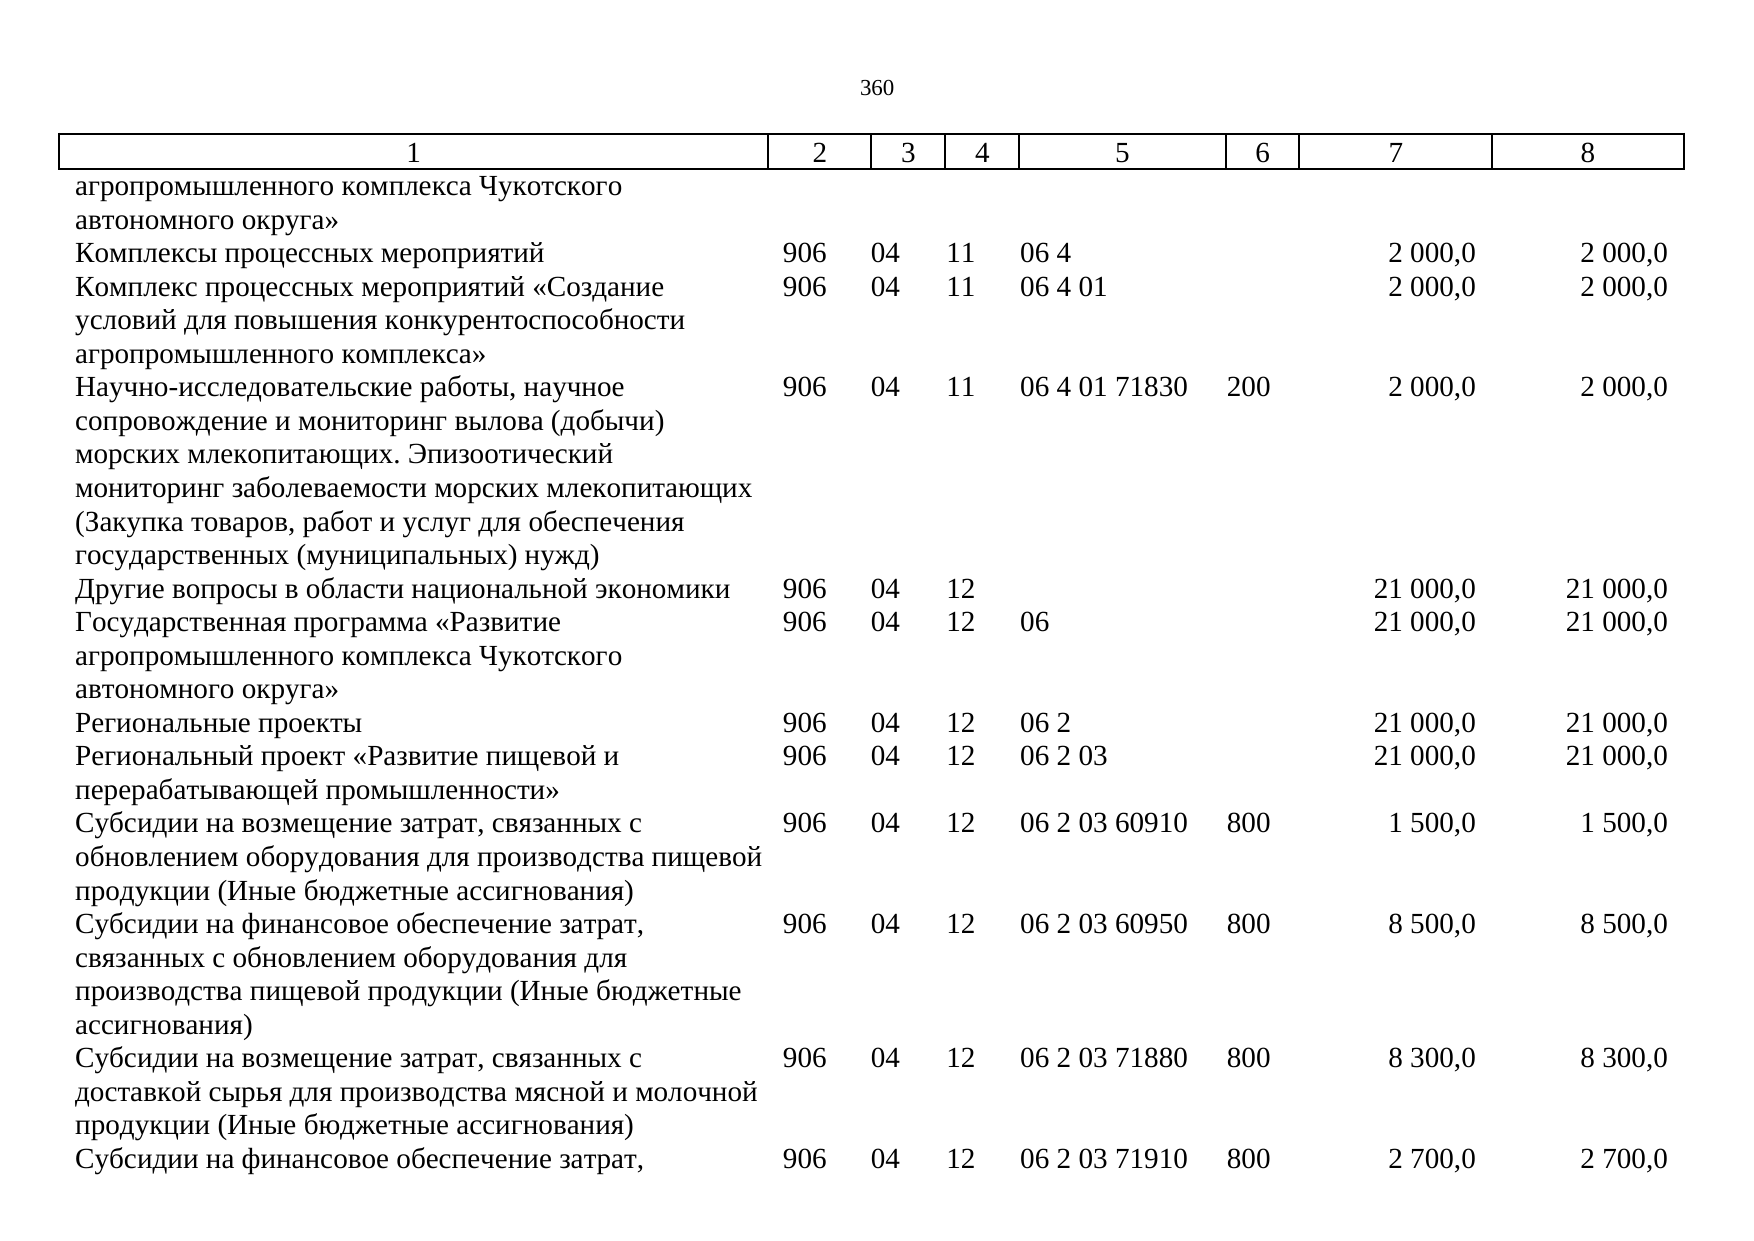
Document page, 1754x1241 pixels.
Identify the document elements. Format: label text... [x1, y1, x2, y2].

table_header 4 [946, 135, 1018, 168]
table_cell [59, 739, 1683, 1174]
table_header 8 [1493, 135, 1683, 168]
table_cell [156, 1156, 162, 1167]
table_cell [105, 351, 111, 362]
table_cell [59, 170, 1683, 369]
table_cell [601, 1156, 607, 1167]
table_header 6 [1227, 135, 1298, 168]
table_header 7 [1300, 135, 1491, 168]
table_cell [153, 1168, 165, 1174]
table_header 3 [872, 135, 944, 168]
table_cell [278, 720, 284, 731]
table_header 5 [1020, 135, 1225, 168]
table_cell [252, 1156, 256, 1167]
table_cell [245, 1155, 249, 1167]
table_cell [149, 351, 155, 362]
table_header 1 [60, 135, 767, 168]
table_header 2 [769, 135, 870, 168]
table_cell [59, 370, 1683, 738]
